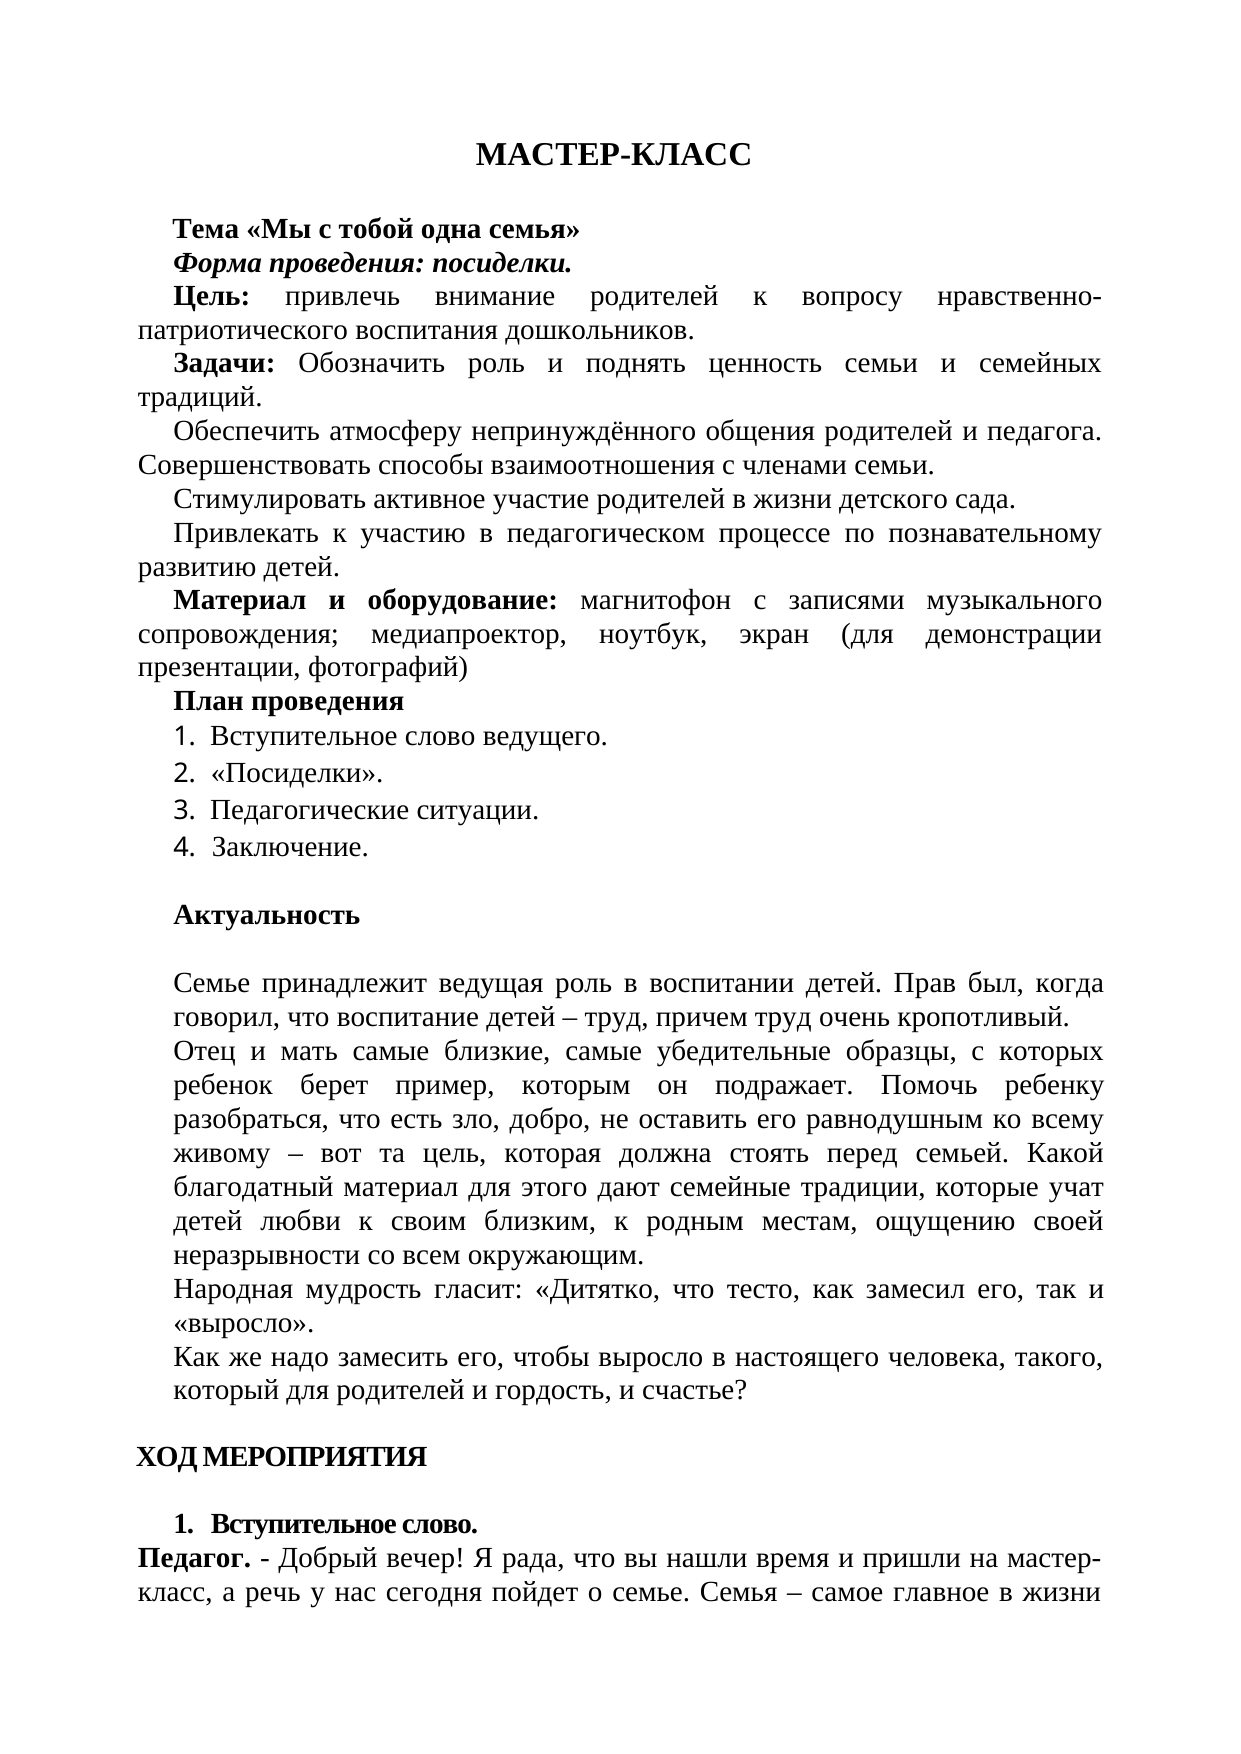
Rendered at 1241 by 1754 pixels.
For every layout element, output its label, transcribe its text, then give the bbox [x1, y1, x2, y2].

text Цель: привлечь внимание родителей к вопросу нравственно-патриотического воспитания дошкольников. [138, 278, 1103, 345]
text Как же надо замесить его, чтобы выросло в настоящего человека, такого, который для родителей и гордость, и счастье? [173, 1339, 1105, 1406]
text Отец и мать самые близкие, самые убедительные образцы, с которых ребенок берет пример, которым он подражает. Помочь ребенку разобраться, что есть зло, добро, не оставить его равнодушным ко всему живому – вот та цель, которая должна стоять перед семьей. Какой благодатный материал для этого дают семейные традиции, которые учат детей любви к своим близким, к родным местам, ощущению своей неразрывности со всем окружающим. [173, 1033, 1105, 1271]
list Заключение. [138, 827, 1105, 864]
list Вступительное слово ведущего. [138, 716, 1105, 753]
list «Посиделки». [138, 753, 1105, 790]
text Стимулировать активное участие родителей в жизни детского сада. [138, 481, 1103, 515]
text Обеспечить атмосферу непринуждённого общения родителей и педагога. Совершенствовать способы взаимоотношения с членами семьи. [138, 413, 1103, 481]
text План проведения [138, 683, 1103, 716]
text Актуальность [173, 897, 1105, 931]
text Привлекать к участию в педагогическом процессе по познавательному развитию детей. [138, 515, 1103, 582]
text Семье принадлежит ведущая роль в воспитании детей. Прав был, когда говорил, что воспитание детей – труд, причем труд очень кропотливый. [173, 965, 1105, 1033]
text Материал и оборудование: магнитофон с записями музыкального сопровождения; медиапроектор, ноутбук, экран (для демонстрации презентации, фотографий) [138, 582, 1103, 683]
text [138, 1540, 1103, 1607]
text МАСТЕР-КЛАСС [136, 134, 1092, 173]
text Форма проведения: посиделки. [138, 245, 1105, 278]
text Задачи: Обозначить роль и поднять ценность семьи и семейных традиций. [138, 345, 1103, 413]
text Тема «Мы с тобой одна семья» [136, 211, 1092, 245]
text ХОД МЕРОПРИЯТИЯ [136, 1439, 1092, 1473]
text Народная мудрость гласит: «Дитятко, что тесто, как замесил его, так и «выросло». [173, 1271, 1105, 1339]
list Педагогические ситуации. [138, 790, 1105, 827]
list Вступительное слово. [173, 1507, 1092, 1540]
